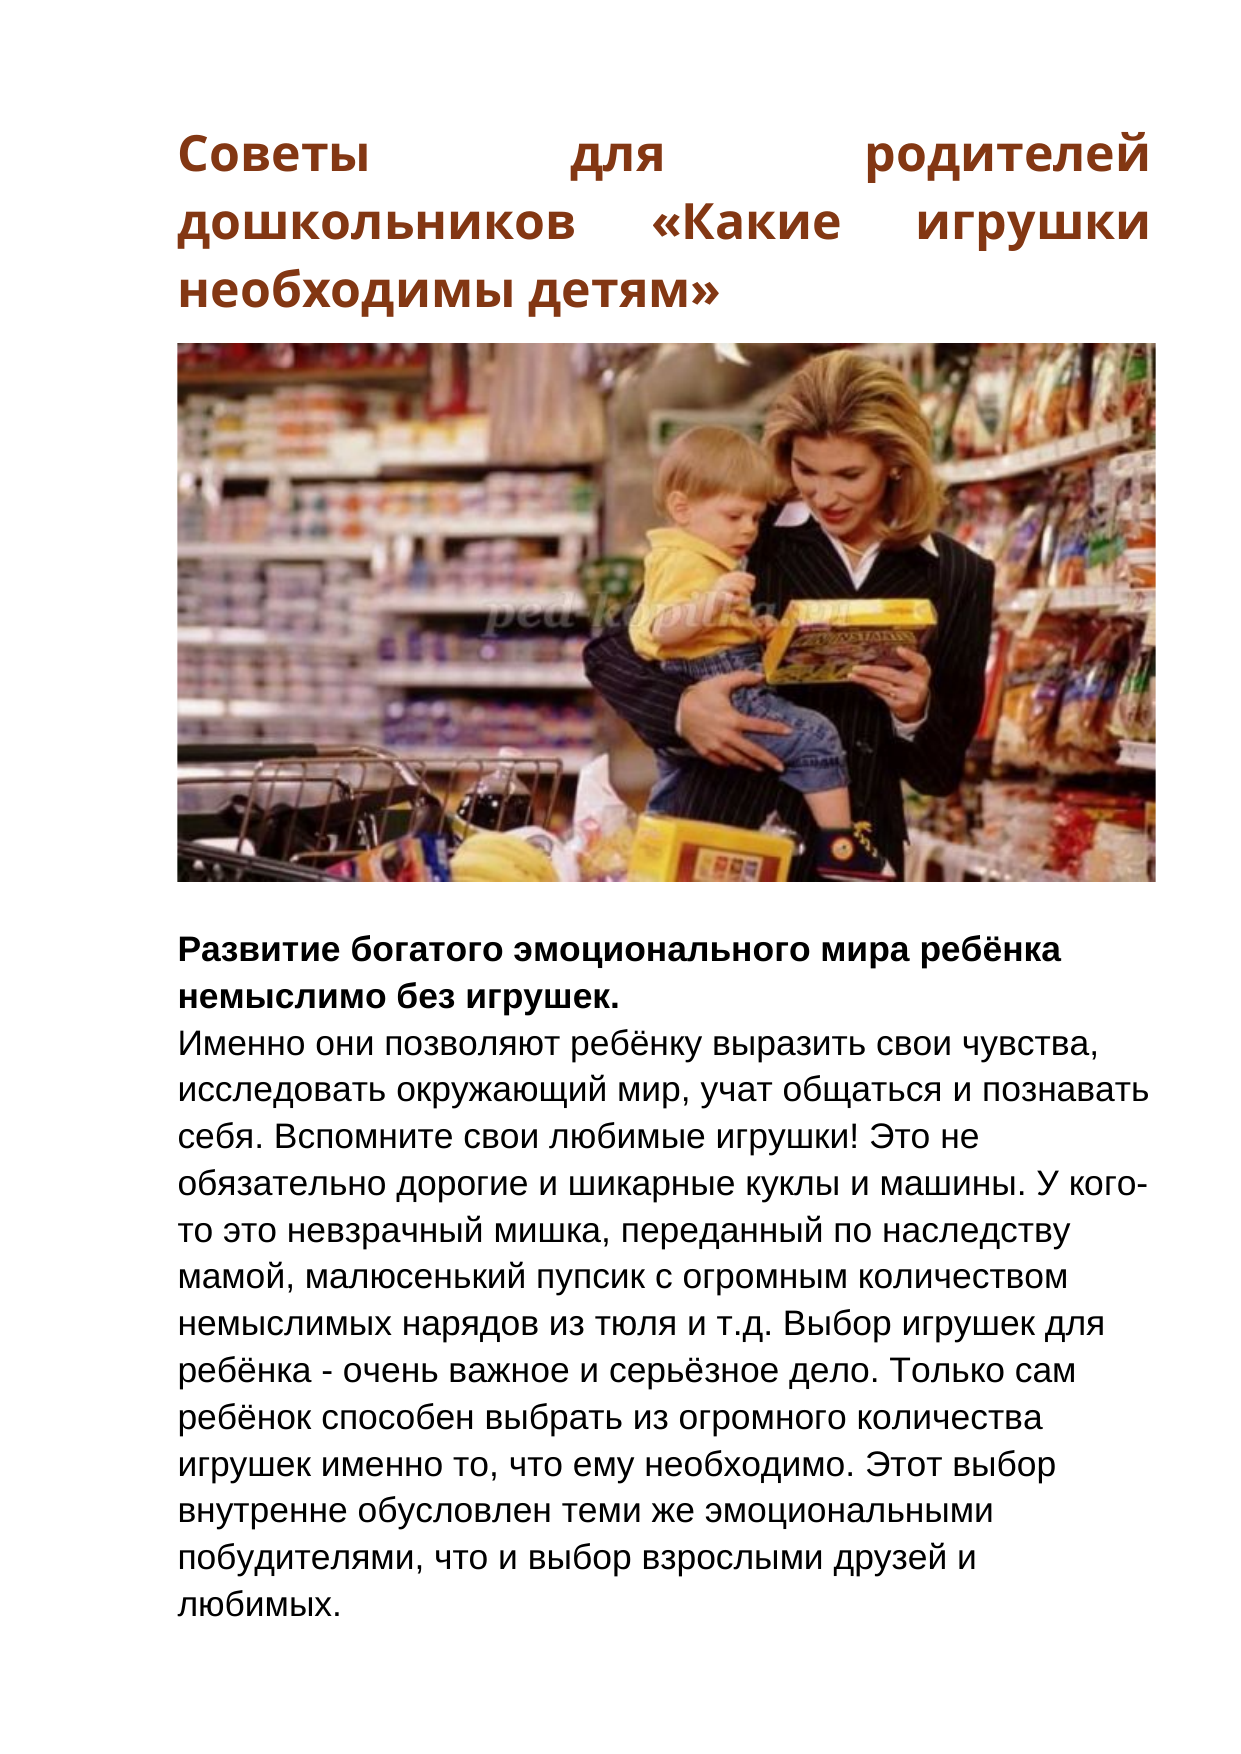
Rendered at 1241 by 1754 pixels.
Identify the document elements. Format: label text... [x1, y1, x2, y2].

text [177, 882, 1152, 1624]
picture [177, 343, 1156, 882]
text Советы для родителей дошкольников «Какие игрушки необходимы детям» [177, 118, 1152, 322]
